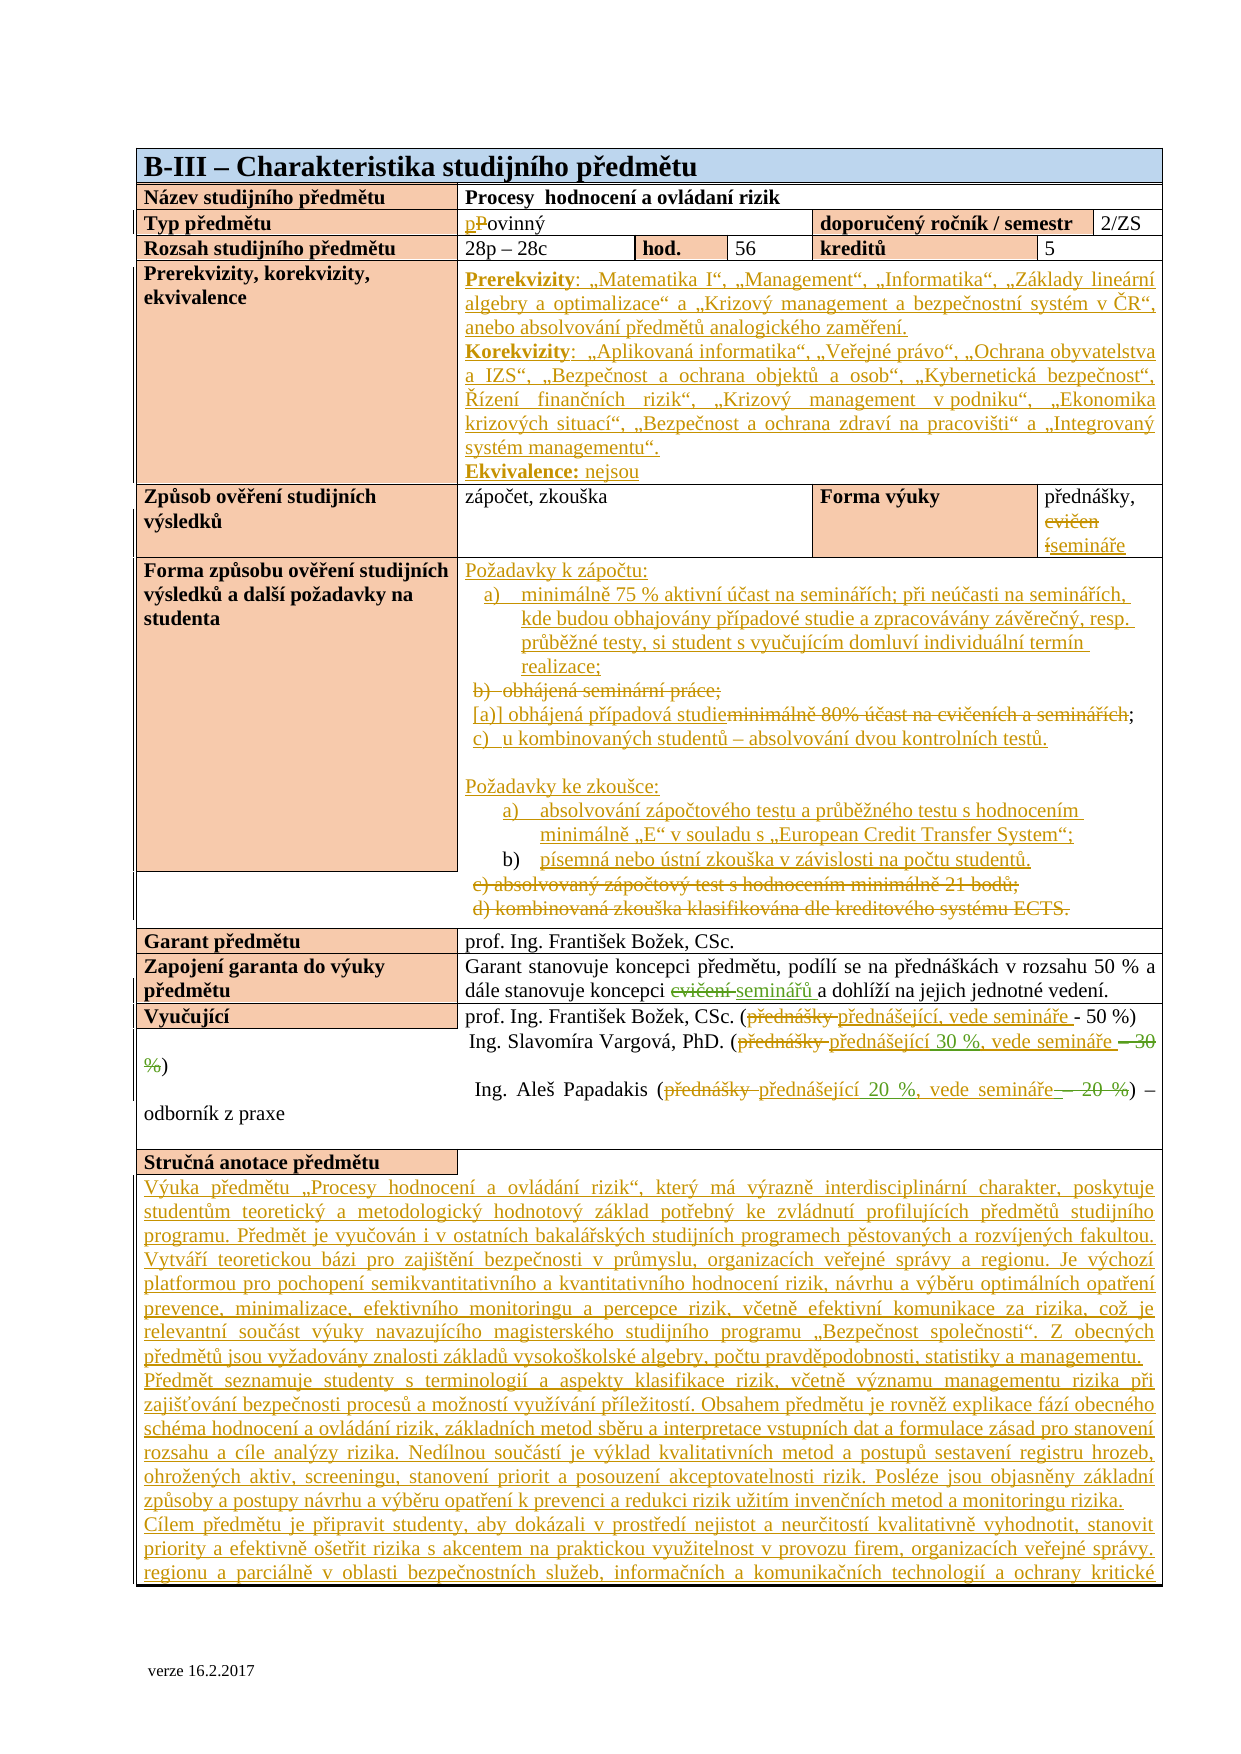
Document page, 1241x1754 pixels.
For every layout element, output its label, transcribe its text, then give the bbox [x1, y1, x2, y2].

table_cell ; [458, 558, 1162, 871]
table_cell Garant stanovuje koncepci předmětu, podílí se na přednáškách v rozsahu 50 % a dále stanovuje koncepci a dohlíží na jejich jednotné vedení. [458, 954, 1162, 1002]
table_cell Procesy hodnocení a ovládaní rizik [458, 185, 1162, 209]
table_cell [458, 1150, 1162, 1174]
table_cell [137, 871, 1162, 928]
table_cell doporučený ročník / semestr [813, 210, 1093, 234]
table_cell přednášky, [1038, 485, 1162, 557]
table_cell 5 [1038, 236, 1162, 259]
table_cell [458, 261, 1162, 483]
table_cell Zapojení garanta do výuky předmětu [137, 954, 457, 1002]
table_cell Typ předmětu [137, 210, 457, 234]
table_cell Forma výuky [813, 485, 1037, 557]
table_header B-III – Charakteristika studijního předmětu [137, 149, 1162, 182]
table_cell Stručná anotace předmětu [137, 1150, 457, 1174]
table_cell Garant předmětu [137, 929, 457, 953]
table_cell Forma způsobu ověření studijních výsledků a další požadavky na studenta [137, 558, 457, 871]
table_cell kreditů [813, 236, 1037, 259]
table_cell 28p – 28c [458, 236, 634, 259]
table_cell [137, 1174, 1162, 1584]
table_cell Název studijního předmětu [137, 185, 457, 209]
table_cell hod. [636, 236, 727, 259]
table_cell zápočet, zkouška [458, 485, 812, 557]
table_cell Ing. Slavomíra Vargová, PhD. () Ing. Aleš Papadakis () – odborník z praxe [137, 1028, 1162, 1149]
table_cell prof. Ing. František Božek, CSc. [458, 929, 1162, 953]
table_cell Vyučující [137, 1004, 457, 1028]
table_cell ovinný [458, 210, 812, 234]
table_cell Rozsah studijního předmětu [137, 236, 457, 259]
table_cell Prerekvizity, korekvizity, ekvivalence [137, 261, 457, 483]
table_cell 2/ZS [1094, 210, 1162, 234]
table_cell 56 [728, 236, 812, 259]
table_cell prof. Ing. František Božek, CSc. (- 50 %) [458, 1004, 1162, 1028]
table_cell Způsob ověření studijních výsledků [137, 485, 457, 557]
